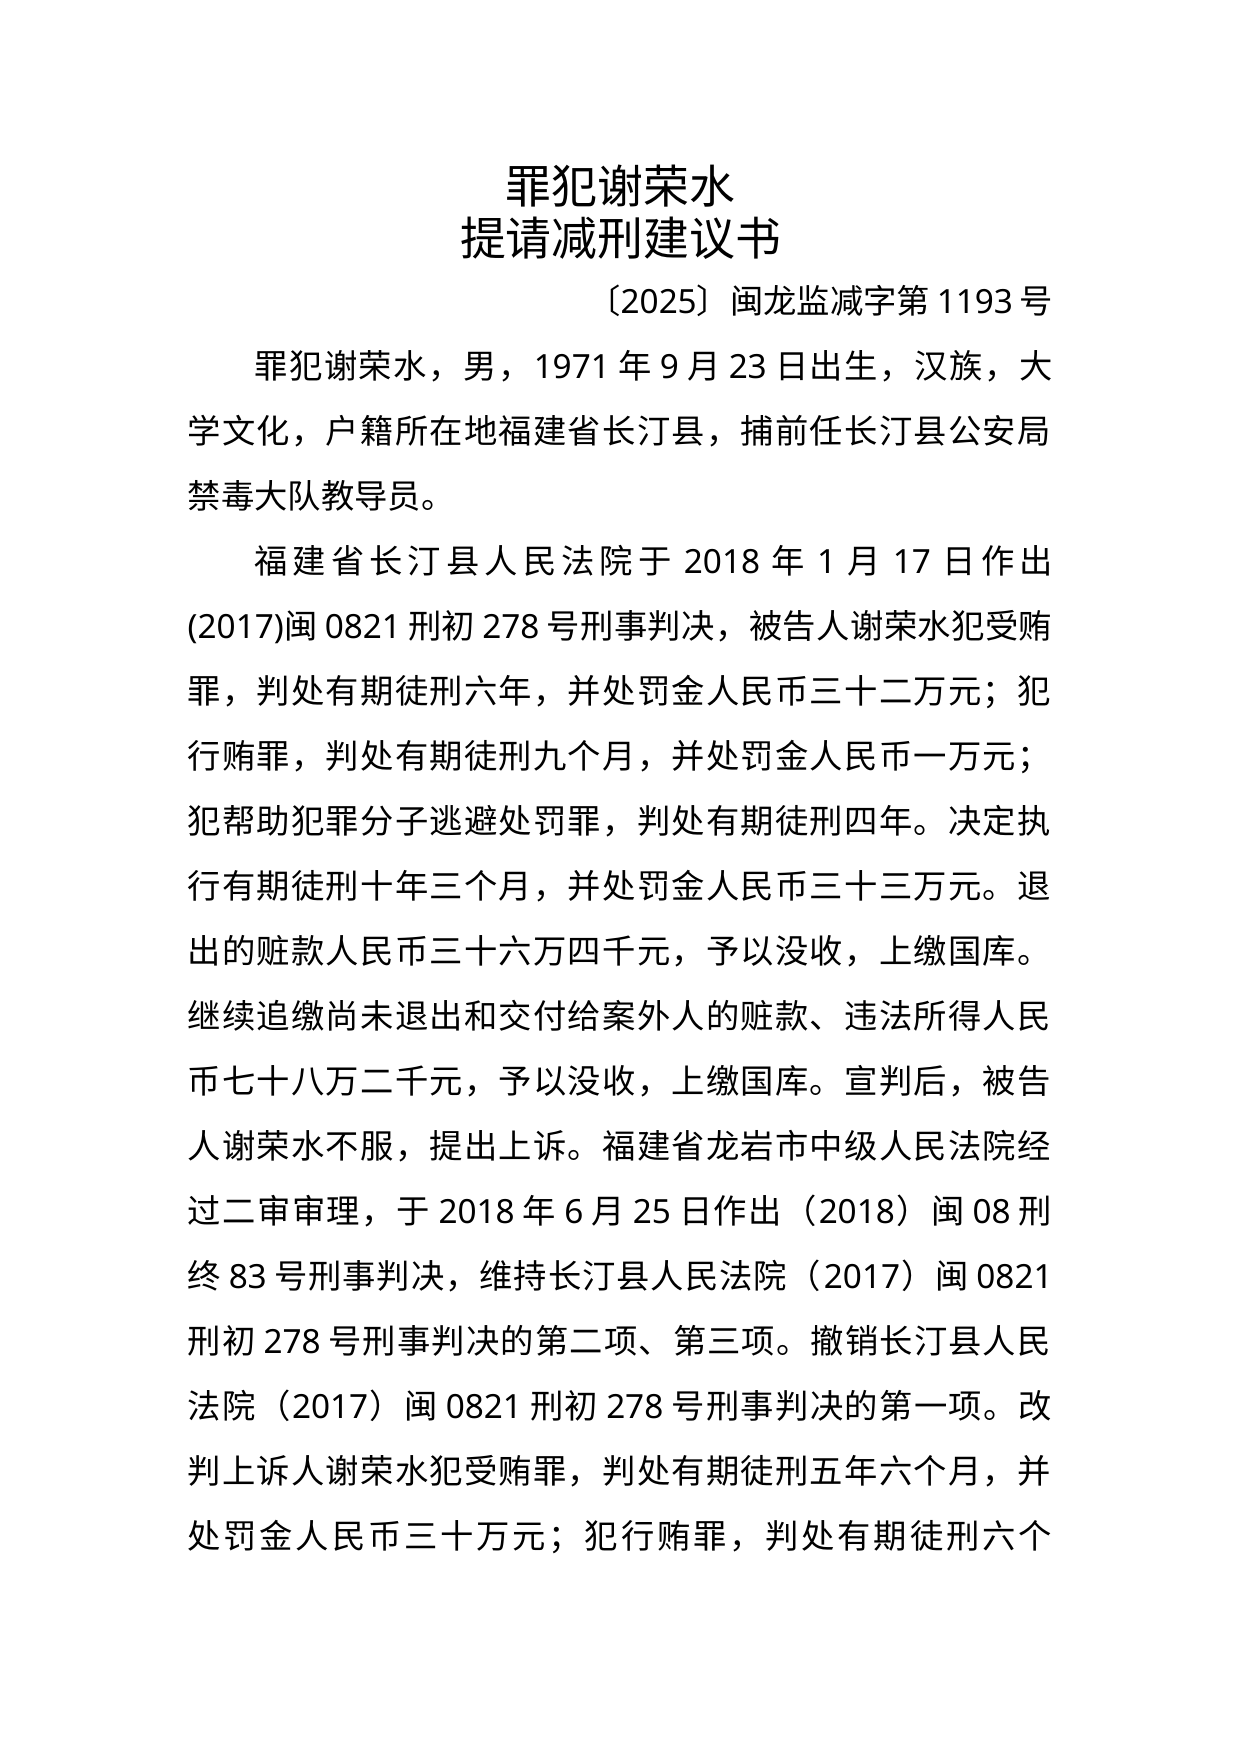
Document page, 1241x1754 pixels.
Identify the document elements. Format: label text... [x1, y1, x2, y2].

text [187, 526, 1053, 1566]
text 〔2025〕闽龙监减字第1193号 [187, 266, 1053, 331]
text 罪犯谢荣水 [187, 162, 1053, 214]
text 提请减刑建议书 [187, 214, 1053, 266]
text 罪犯谢荣水，男，1971年9月23日出生，汉族，大学文化，户籍所在地福建省长汀县，捕前任长汀县公安局禁毒大队教导员。 [187, 331, 1053, 526]
